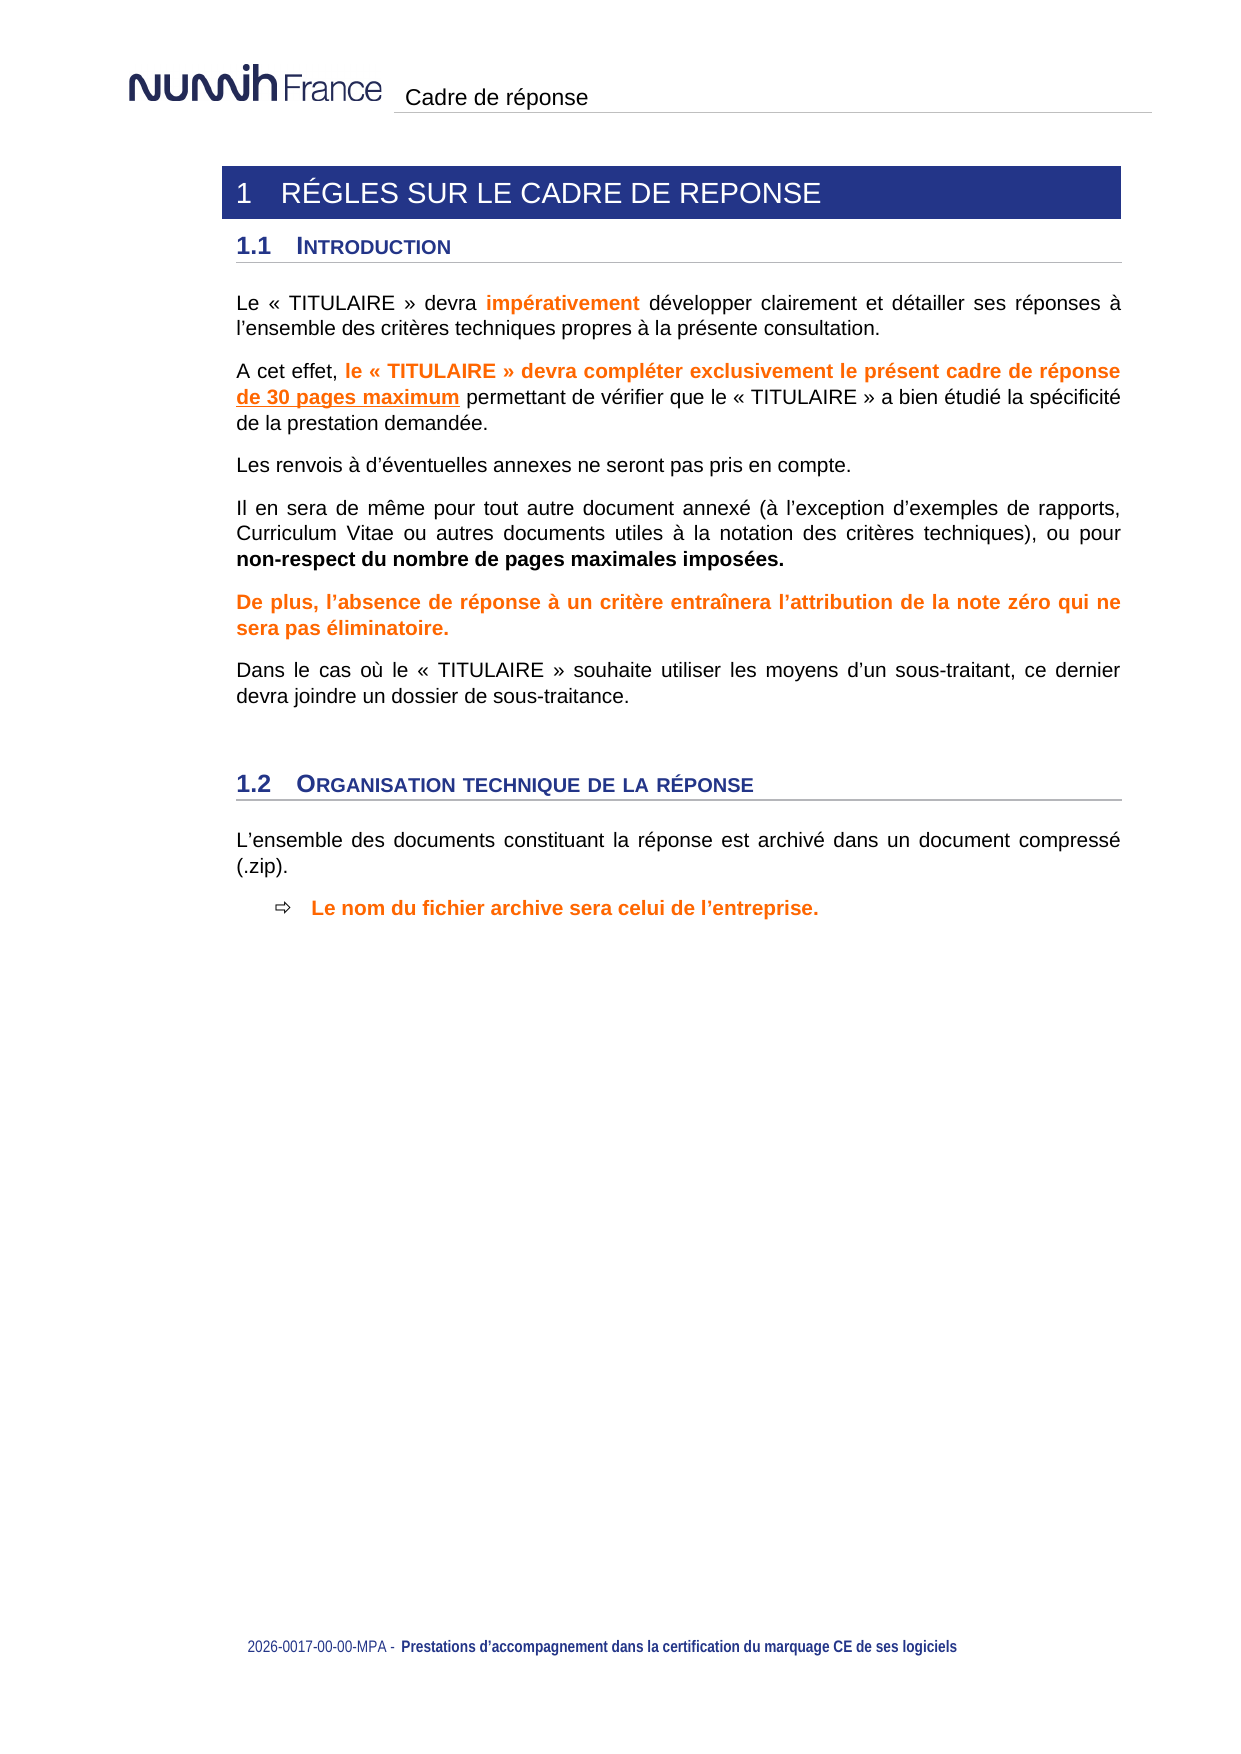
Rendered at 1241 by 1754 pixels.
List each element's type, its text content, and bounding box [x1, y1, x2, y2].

text De plus, l’absence de réponse à un critère entraînera l’attribution de la note zéro qui ne sera pas éliminatoire. [236, 589, 1122, 639]
subtitle Organisation technique de la réponse [236, 769, 1122, 799]
text Les renvois à d’éventuelles annexes ne seront pas pris en compte. [236, 453, 1122, 477]
picture [129, 64, 382, 101]
text Le « TITULAIRE » devra impérativement développer clairement et détailler ses réponses à l’ensemble des critères techniques propres à la présente consultation. [236, 290, 1122, 340]
list Le nom du fichier archive sera celui de l’entreprise. [274, 896, 1122, 920]
subtitle Régles sur le CADRE DE REPONSE [223, 168, 1120, 218]
text L’ensemble des documents constituant la réponse est archivé dans un document compressé (.zip). [236, 828, 1122, 878]
subtitle Introduction [236, 231, 1122, 262]
text Il en sera de même pour tout autre document annexé (à l’exception d’exemples de rapports, Curriculum Vitae ou autres documents utiles à la notation des critères techniques), ou pour non-respect du nombre de pages maximales imposées. [236, 495, 1122, 571]
text Dans le cas où le « TITULAIRE » souhaite utiliser les moyens d’un sous-traitant, ce dernier devra joindre un dossier de sous-traitance. [236, 658, 1122, 708]
text A cet effet, le « TITULAIRE » devra compléter exclusivement le présent cadre de réponse de 30 pages maximum permettant de vérifier que le « TITULAIRE » a bien étudié la spécificité de la prestation demandée. [236, 359, 1122, 434]
